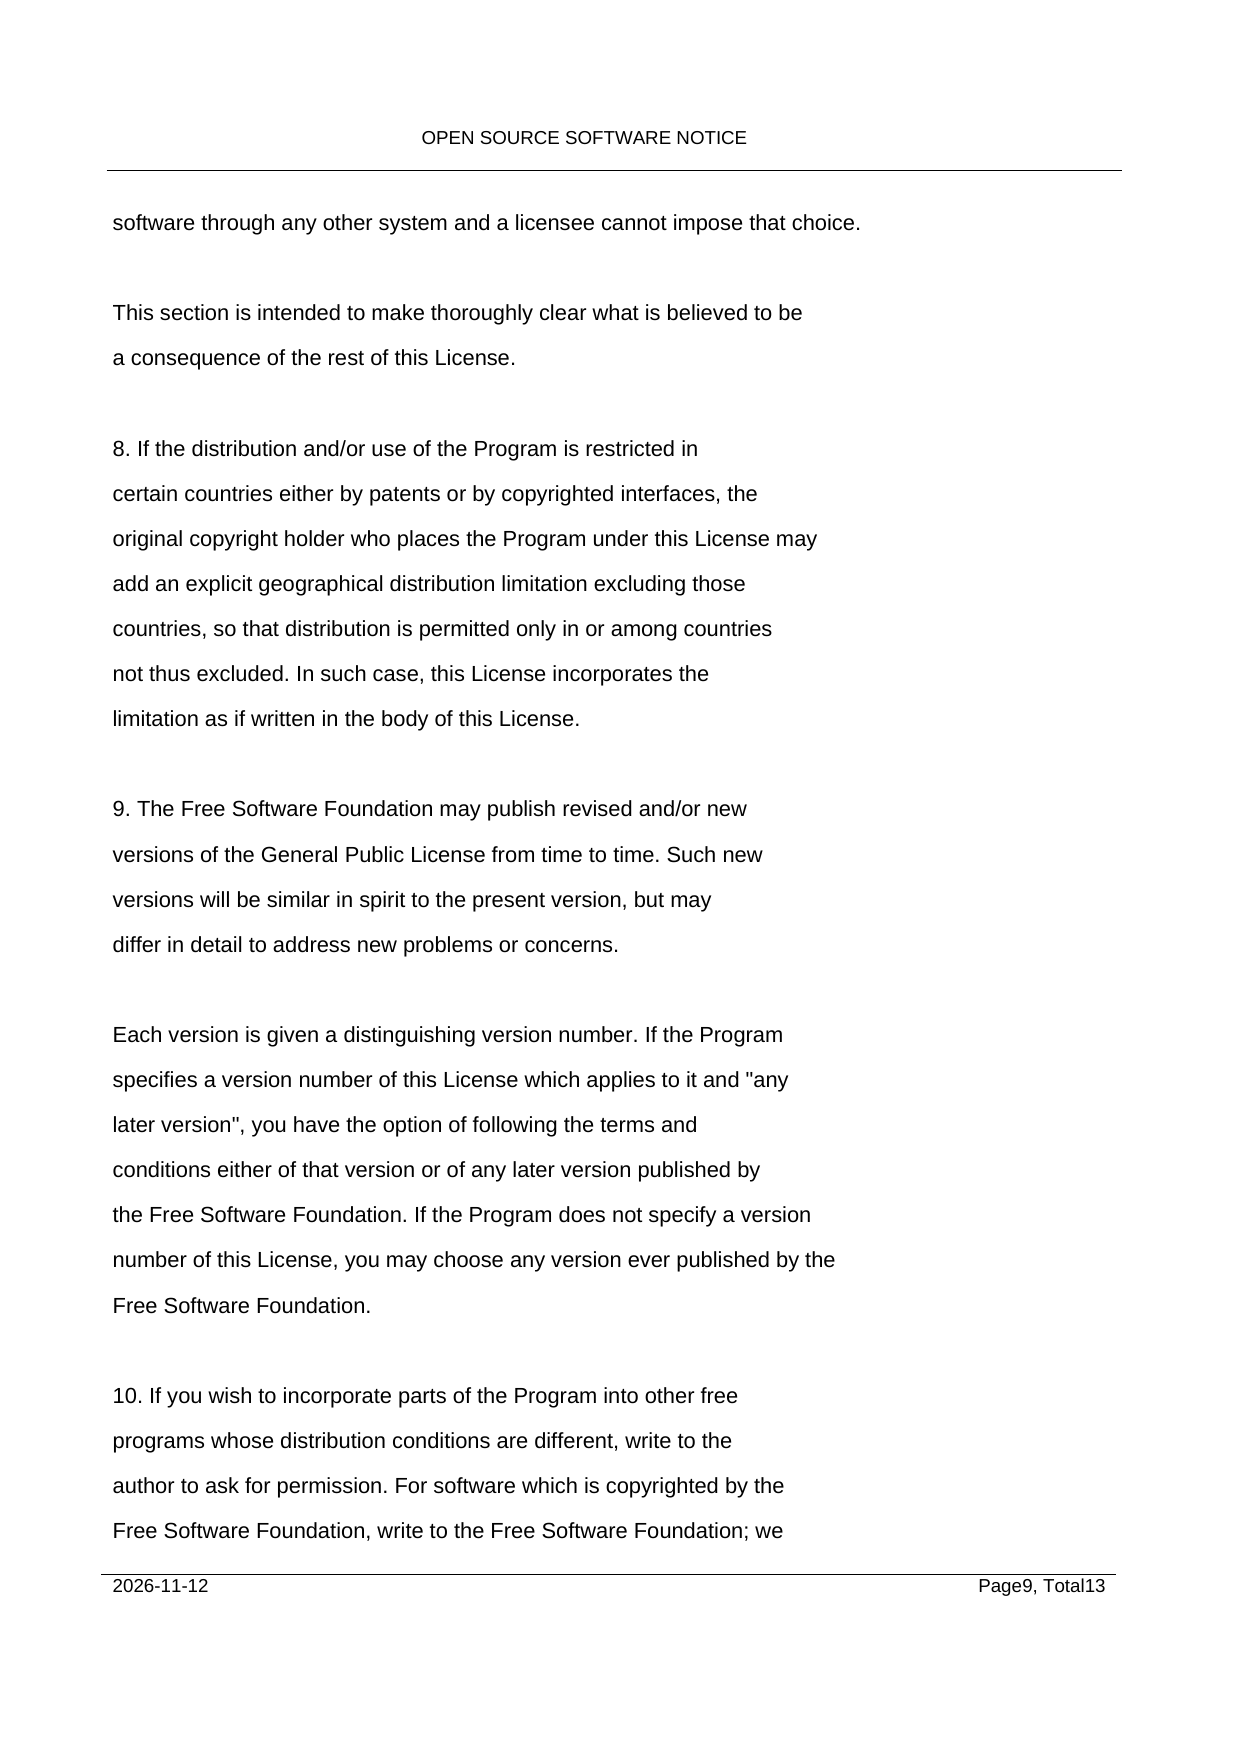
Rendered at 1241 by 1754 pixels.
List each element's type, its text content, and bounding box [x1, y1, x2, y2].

text versions will be similar in spirit to the present version, but may [112, 883, 1128, 915]
text limitation as if written in the body of this License. [112, 702, 1128, 735]
text This section is intended to make thoroughly clear what is believed to be [112, 297, 1128, 329]
text 8. If the distribution and/or use of the Program is restricted in [112, 432, 1128, 464]
text software through any other system and a licensee cannot impose that choice. [112, 206, 1128, 239]
text conditions either of that version or of any later version published by [112, 1153, 1128, 1186]
text later version", you have the option of following the terms and [112, 1108, 1128, 1141]
text 10. If you wish to incorporate parts of the Program into other free [112, 1379, 1128, 1412]
text differ in detail to address new problems or concerns. [112, 928, 1128, 961]
text Free Software Foundation. [112, 1289, 1128, 1321]
text Each version is given a distinguishing version number. If the Program [112, 1018, 1128, 1051]
text 9. The Free Software Foundation may publish revised and/or new [112, 793, 1128, 825]
text the Free Software Foundation. If the Program does not specify a version [112, 1199, 1128, 1231]
text versions of the General Public License from time to time. Such new [112, 838, 1128, 870]
text programs whose distribution conditions are different, write to the [112, 1424, 1128, 1457]
text countries, so that distribution is permitted only in or among countries [112, 612, 1128, 645]
text add an explicit geographical distribution limitation excluding those [112, 567, 1128, 600]
text specifies a version number of this License which applies to it and "any [112, 1063, 1128, 1096]
text author to ask for permission. For software which is copyrighted by the [112, 1469, 1128, 1502]
text not thus excluded. In such case, this License incorporates the [112, 657, 1128, 690]
text number of this License, you may choose any version ever published by the [112, 1244, 1128, 1276]
text a consequence of the rest of this License. [112, 342, 1128, 374]
text Free Software Foundation, write to the Free Software Foundation; we [112, 1514, 1128, 1547]
text certain countries either by patents or by copyrighted interfaces, the [112, 477, 1128, 509]
text original copyright holder who places the Program under this License may [112, 522, 1128, 554]
